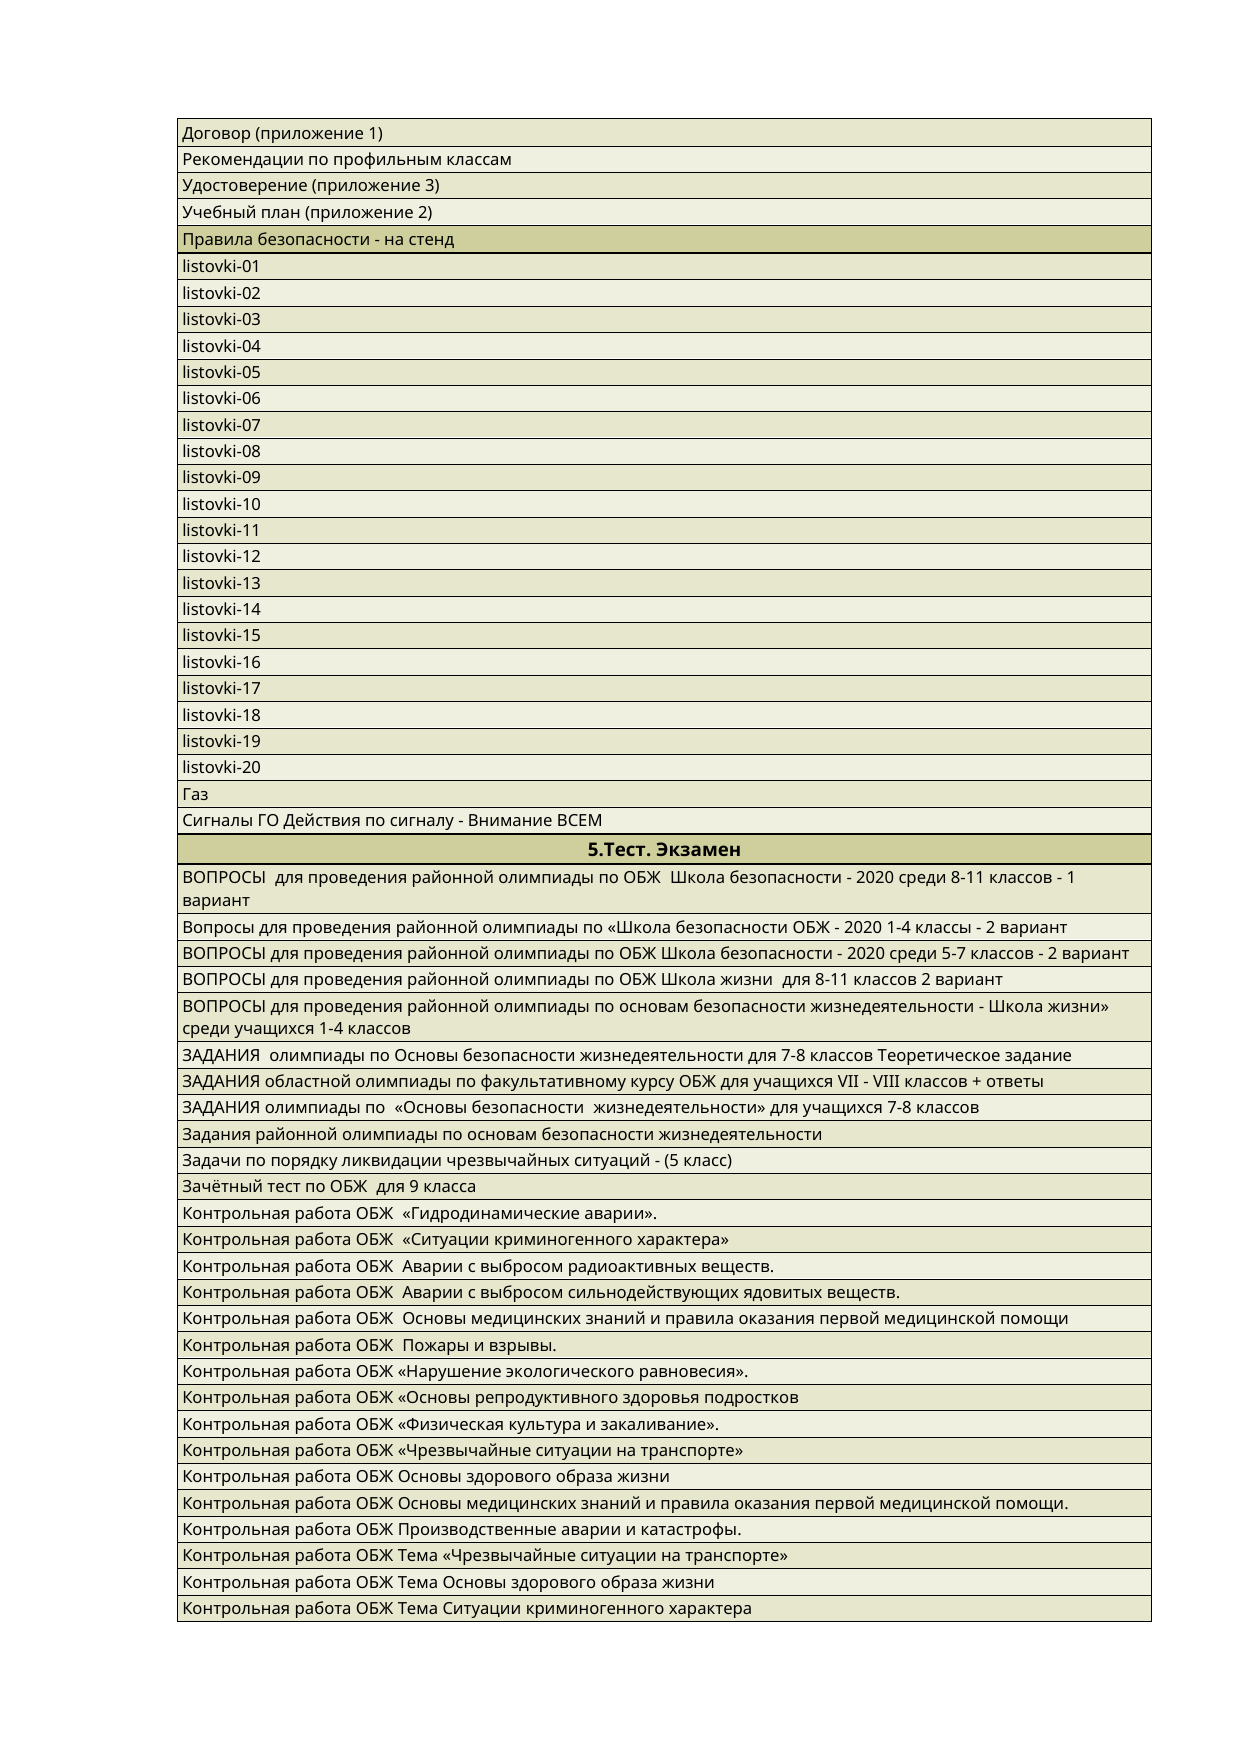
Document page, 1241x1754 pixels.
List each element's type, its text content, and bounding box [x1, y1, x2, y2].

table_cell Правила безопасности - на стенд [178, 226, 1151, 252]
table_cell ВОПРОСЫ для проведения районной олимпиады по ОБЖ Школа безопасности - 2020 среди 5-7 классов - 2 вариант [178, 941, 1151, 966]
table_cell listovki-12 [178, 544, 1151, 569]
table_cell Сигналы ГО Действия по сигналу - Внимание ВСЕМ [178, 808, 1151, 833]
table_cell listovki-04 [178, 333, 1151, 358]
table_cell listovki-15 [178, 623, 1151, 648]
table_cell 5.Тест. Экзамен [178, 835, 1151, 863]
table_cell Зачётный тест по ОБЖ для 9 класса [178, 1174, 1151, 1199]
table_cell Контрольная работа ОБЖ Аварии с выбросом радиоактивных веществ. [178, 1253, 1151, 1278]
table_cell Удостоверение (приложение 3) [178, 173, 1151, 198]
table_cell listovki-19 [178, 729, 1151, 754]
table_cell Контрольная работа ОБЖ Аварии с выбросом сильнодействующих ядовитых веществ. [178, 1280, 1151, 1305]
table_cell Учебный план (приложение 2) [178, 199, 1151, 224]
table_cell listovki-13 [178, 570, 1151, 596]
table_cell Контрольная работа ОБЖ «Чрезвычайные ситуации на транспорте» [178, 1438, 1151, 1463]
table_cell listovki-05 [178, 360, 1151, 385]
table_cell ВОПРОСЫ для проведения районной олимпиады по ОБЖ Школа жизни для 8-11 классов 2 вариант [178, 967, 1151, 992]
table_cell ЗАДАНИЯ олимпиады по Основы безопасности жизнедеятельности для 7-8 классов Теоретическое задание [178, 1042, 1151, 1068]
table_cell listovki-14 [178, 597, 1151, 622]
table_cell Контрольная работа ОБЖ Производственные аварии и катастрофы. [178, 1517, 1151, 1542]
table_cell listovki-02 [178, 280, 1151, 306]
table_cell listovki-01 [178, 254, 1151, 279]
table_cell Контрольная работа ОБЖ «Ситуации криминогенного характера» [178, 1227, 1151, 1252]
table_cell Контрольная работа ОБЖ Тема Основы здорового образа жизни [178, 1569, 1151, 1595]
table_cell Договор (приложение 1) [178, 119, 1151, 146]
table_cell Контрольная работа ОБЖ «Основы репродуктивного здоровья подростков [178, 1385, 1151, 1410]
table_cell Задания районной олимпиады по основам безопасности жизнедеятельности [178, 1121, 1151, 1147]
table_cell listovki-09 [178, 465, 1151, 490]
table_cell Рекомендации по профильным классам [178, 147, 1151, 172]
table_cell ЗАДАНИЯ олимпиады по «Основы безопасности жизнедеятельности» для учащихся 7-8 классов [178, 1095, 1151, 1120]
table_cell listovki-17 [178, 676, 1151, 701]
table_cell Газ [178, 781, 1151, 806]
table_cell Контрольная работа ОБЖ Тема Ситуации криминогенного характера [178, 1596, 1151, 1621]
table_cell ЗАДАНИЯ областной олимпиады по факультативному курсу ОБЖ для учащихся VII - VIII классов + ответы [178, 1069, 1151, 1094]
table_cell Контрольная работа ОБЖ «Нарушение экологического равновесия». [178, 1359, 1151, 1384]
table_cell Контрольная работа ОБЖ Тема «Чрезвычайные ситуации на транспорте» [178, 1543, 1151, 1568]
table_cell ВОПРОСЫ для проведения районной олимпиады по ОБЖ Школа безопасности - 2020 среди 8-11 классов - 1 вариант [178, 865, 1151, 913]
table_cell listovki-20 [178, 755, 1151, 780]
table_cell Контрольная работа ОБЖ Основы медицинских знаний и правила оказания первой медицинской помощи. [178, 1490, 1151, 1516]
table_cell Контрольная работа ОБЖ «Физическая культура и закаливание». [178, 1411, 1151, 1437]
table_cell listovki-03 [178, 307, 1151, 332]
table_cell Вопросы для проведения районной олимпиады по «Школа безопасности ОБЖ - 2020 1-4 классы - 2 вариант [178, 914, 1151, 939]
table_cell Контрольная работа ОБЖ Основы медицинских знаний и правила оказания первой медицинской помощи [178, 1306, 1151, 1331]
table_cell listovki-10 [178, 491, 1151, 517]
table_cell Контрольная работа ОБЖ Пожары и взрывы. [178, 1332, 1151, 1357]
table_cell listovki-11 [178, 518, 1151, 543]
table_cell listovki-08 [178, 439, 1151, 464]
table_cell listovki-16 [178, 649, 1151, 675]
table_cell listovki-06 [178, 386, 1151, 411]
table_cell Контрольная работа ОБЖ Основы здорового образа жизни [178, 1464, 1151, 1489]
table_cell Контрольная работа ОБЖ «Гидродинамические аварии». [178, 1200, 1151, 1226]
table_cell listovki-07 [178, 412, 1151, 437]
table_cell ВОПРОСЫ для проведения районной олимпиады по основам безопасности жизнедеятельности - Школа жизни» среди учащихся 1-4 классов [178, 993, 1151, 1041]
table_cell Задачи по порядку ликвидации чрезвычайных ситуаций - (5 класс) [178, 1148, 1151, 1173]
table_cell listovki-18 [178, 702, 1151, 727]
